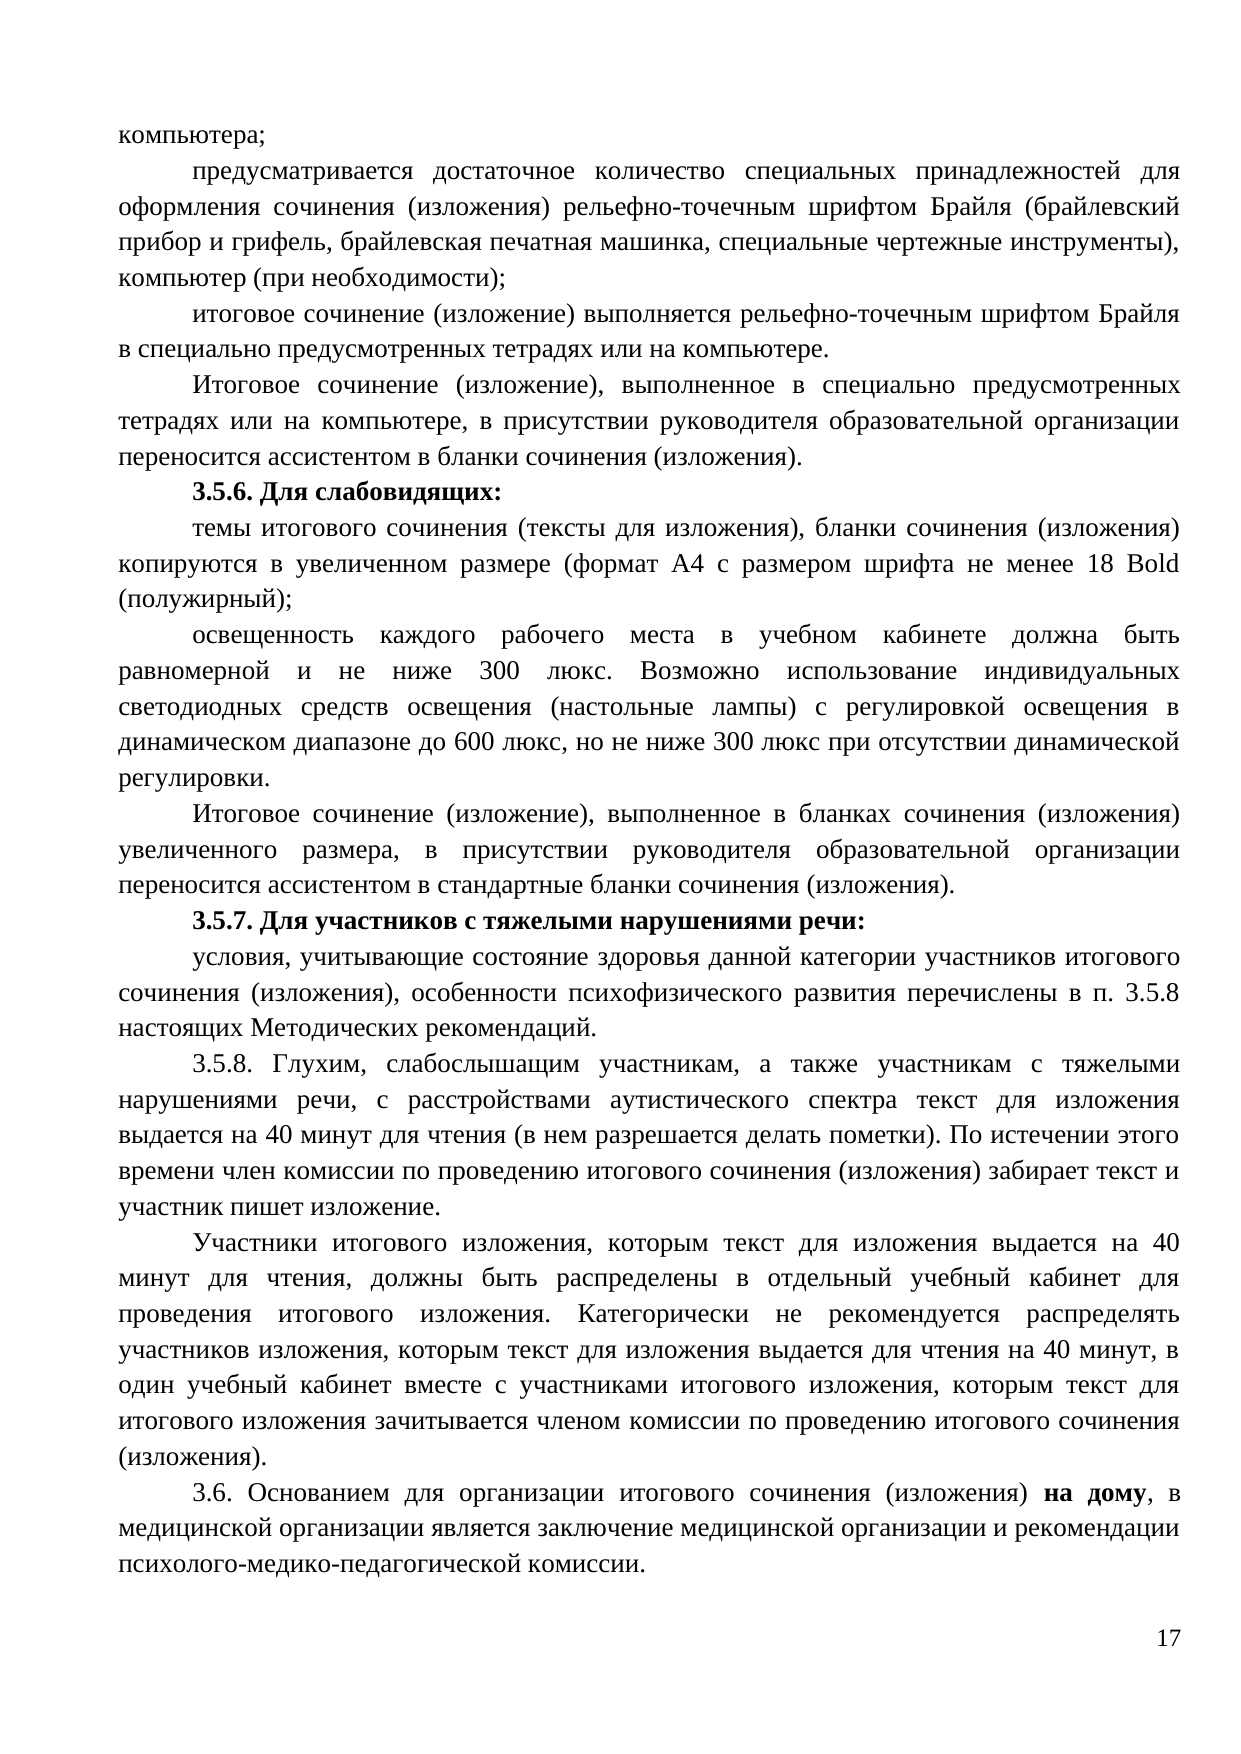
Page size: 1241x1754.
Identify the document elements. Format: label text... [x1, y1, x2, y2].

text Итоговое сочинение (изложение), выполненное в специально предусмотренных тетрадях или на компьютере, в присутствии руководителя образовательной организации переносится ассистентом в бланки сочинения (изложения). [118, 368, 1181, 471]
text темы итогового сочинения (тексты для изложения), бланки сочинения (изложения) копируются в увеличенном размере (формат А4 с размером шрифта не менее 18 Bold (полужирный); [118, 511, 1181, 614]
text Участники итогового изложения, которым текст для изложения выдается на 40 минут для чтения, должны быть распределены в отдельный учебный кабинет для проведения итогового изложения. Категорически не рекомендуется распределять участников изложения, которым текст для изложения выдается для чтения на 40 минут, в один учебный кабинет вместе с участниками итогового изложения, которым текст для итогового изложения зачитывается членом комиссии по проведению итогового сочинения (изложения). [118, 1226, 1181, 1471]
text Итоговое сочинение (изложение), выполненное в бланках сочинения (изложения) увеличенного размера, в присутствии руководителя образовательной организации переносится ассистентом в стандартные бланки сочинения (изложения). [118, 797, 1181, 899]
text предусматривается достаточное количество специальных принадлежностей для оформления сочинения (изложения) рельефно-точечным шрифтом Брайля (брайлевский прибор и грифель, брайлевская печатная машинка, специальные чертежные инструменты), компьютер (при необходимости); [118, 154, 1181, 292]
text освещенность каждого рабочего места в учебном кабинете должна быть равномерной и не ниже 300 люкс. Возможно использование индивидуальных светодиодных средств освещения (настольные лампы) с регулировкой освещения в динамическом диапазоне до 600 люкс, но не ниже 300 люкс при отсутствии динамической регулировки. [118, 618, 1181, 792]
text 3.5.8. Глухим, слабослышащим участникам, а также участникам с тяжелыми нарушениями речи, с расстройствами аутистического спектра текст для изложения выдается на 40 минут для чтения (в нем разрешается делать пометки). По истечении этого времени член комиссии по проведению итогового сочинения (изложения) забирает текст и участник пишет изложение. [118, 1047, 1181, 1221]
text 3.6. Основанием для организации итогового сочинения (изложения) на дому, в медицинской организации является заключение медицинской организации и рекомендации психолого-медико-педагогической комиссии. [118, 1476, 1181, 1578]
text итоговое сочинение (изложение) выполняется рельефно-точечным шрифтом Брайля в специально предусмотренных тетрадях или на компьютере. [118, 297, 1181, 364]
text условия, учитывающие состояние здоровья данной категории участников итогового сочинения (изложения), особенности психофизического развития перечислены в п. 3.5.8 настоящих Методических рекомендаций. [118, 940, 1181, 1042]
text 3.5.7. Для участников с тяжелыми нарушениями речи: [118, 904, 1181, 935]
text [118, 118, 1181, 149]
text 3.5.6. Для слабовидящих: [192, 475, 1181, 507]
